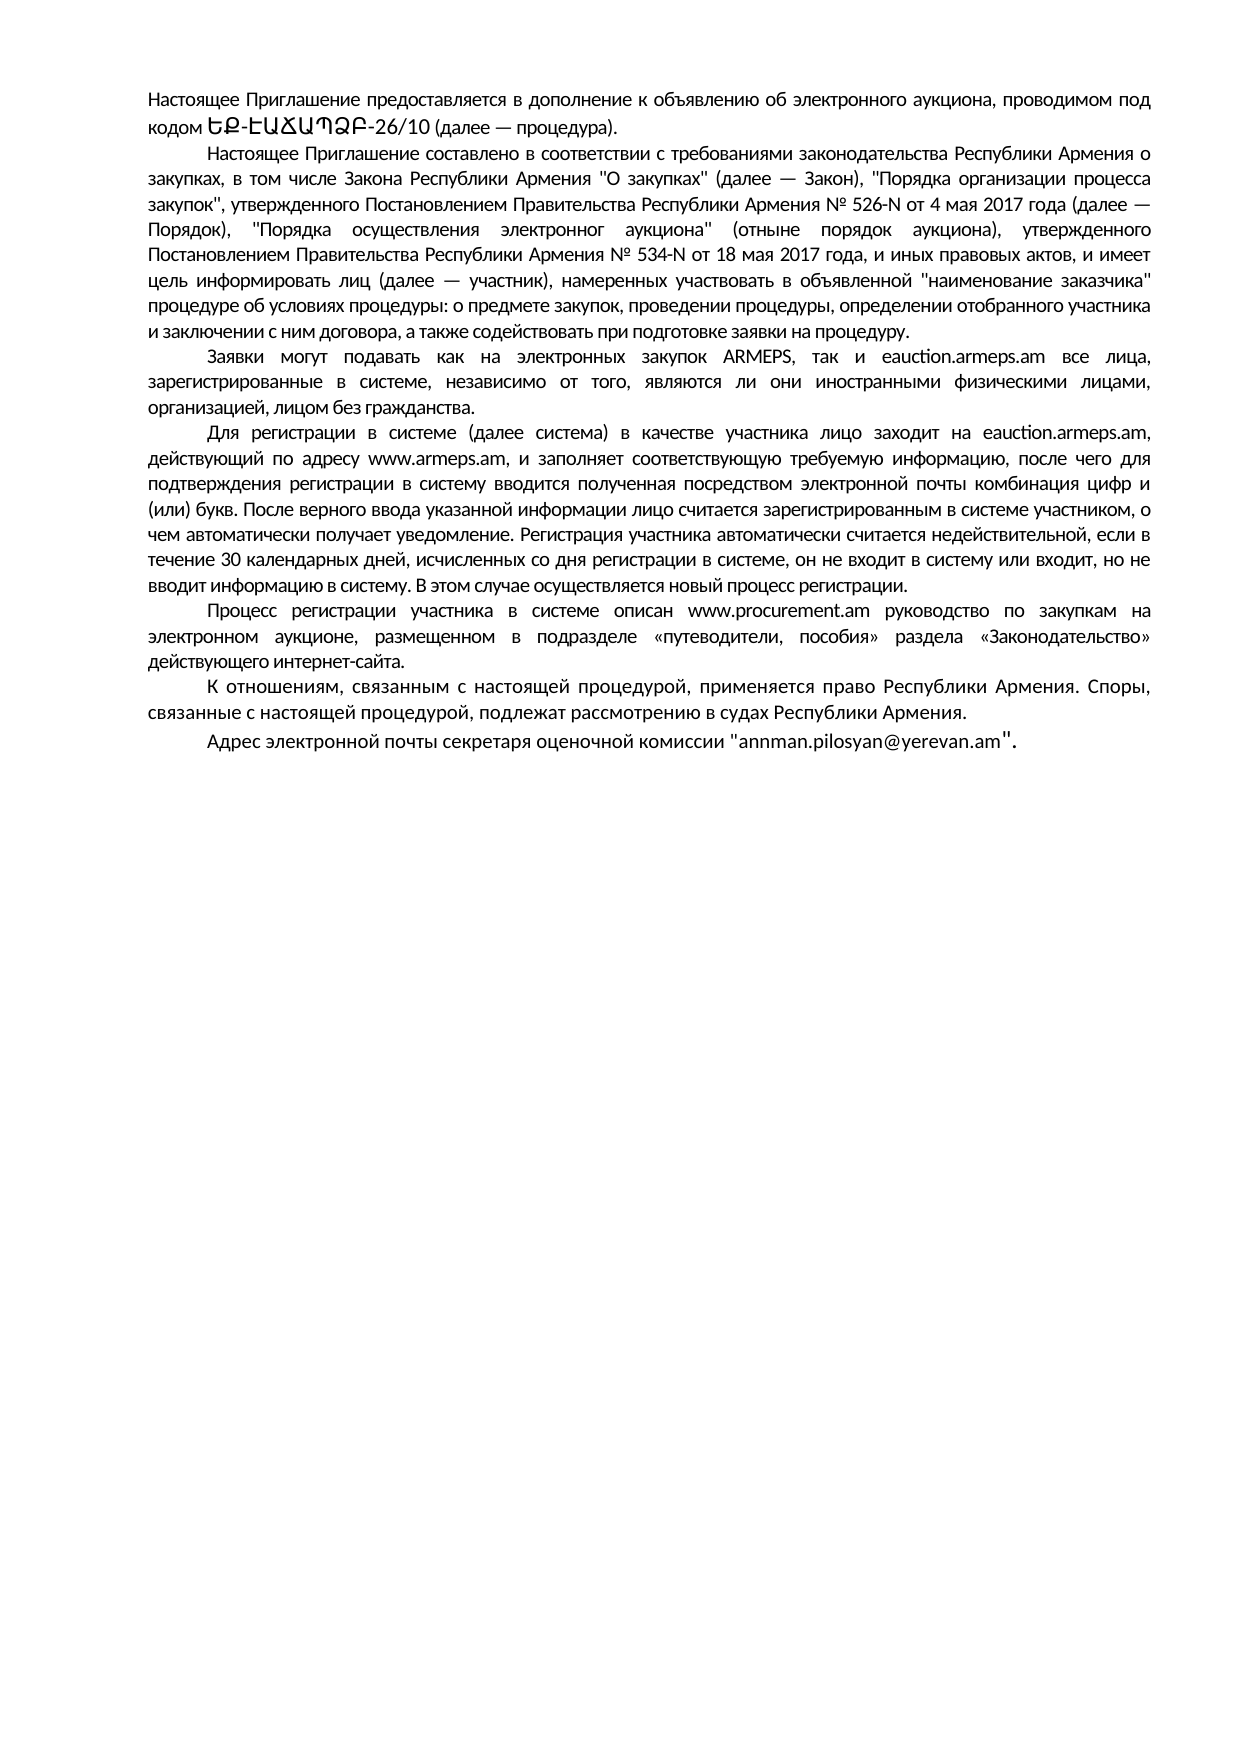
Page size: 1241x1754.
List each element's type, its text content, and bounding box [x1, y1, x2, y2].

text Настоящее Приглашение составлено в соответствии с требованиями законодательства Республики Армения о закупках, в том числе Закона Республики Армения "О закупках" (далее — Закон), "Порядка организации процесса закупок", утвержденного Постановлением Правительства Республики Армения № 526-N от 4 мая 2017 года (далее — Порядок), "Порядка осуществления электронног аукциона" (отныне порядок аукциона), утвержденного Постановлением Правительства Республики Армения № 534-N от 18 мая 2017 года, и иных правовых актов, и имеет цель информировать лиц (далее — участник), намеренных участвовать в объявленной "наименование заказчика" процедуре об условиях процедуры: о предмете закупок, проведении процедуры, определении отобранного участника и заключении с ним договора, а также содействовать при подготовке заявки на процедуру. [148, 140, 1152, 343]
text Процесс регистрации участника в системе описан www.procurement.am руководство по закупкам на электронном аукционе, размещенном в подразделе «путеводители, пособия» раздела «Законодательство» действующего интернет-сайта. [148, 597, 1152, 674]
text Настоящее Приглашение предоставляется в дополнение к объявлению об электронного аукциона, проводимом под кодом ԵՔ-ԷԱՃԱՊՁԲ-26/10 (далее — процедура). [148, 86, 1152, 140]
text Адрес электронной почты секретаря оценочной комиссии "annman.pilosyan@yerevan.am". [148, 724, 1152, 755]
text К отношениям, связанным с настоящей процедурой, применяется право Республики Армения. Споры, связанные с настоящей процедурой, подлежат рассмотрению в судах Республики Армения. [148, 674, 1152, 724]
text Заявки могут подавать как на электронных закупок ARMEPS, так и eauction.armeps.am все лица, зарегистрированные в системе, независимо от того, являются ли они иностранными физическими лицами, организацией, лицом без гражданства. [148, 343, 1152, 419]
text Для регистрации в системе (далее система) в качестве участника лицо заходит на eauction.armeps.am, действующий по адресу www.armeps.am, и заполняет соответствующую требуемую информацию, после чего для подтверждения регистрации в систему вводится полученная посредством электронной почты комбинация цифр и (или) букв. После верного ввода указанной информации лицо считается зарегистрированным в системе участником, о чем автоматически получает уведомление. Регистрация участника автоматически считается недействительной, если в течение 30 календарных дней, исчисленных со дня регистрации в системе, он не входит в систему или входит, но не вводит информацию в систему. В этом случае осуществляется новый процесс регистрации. [148, 419, 1152, 597]
